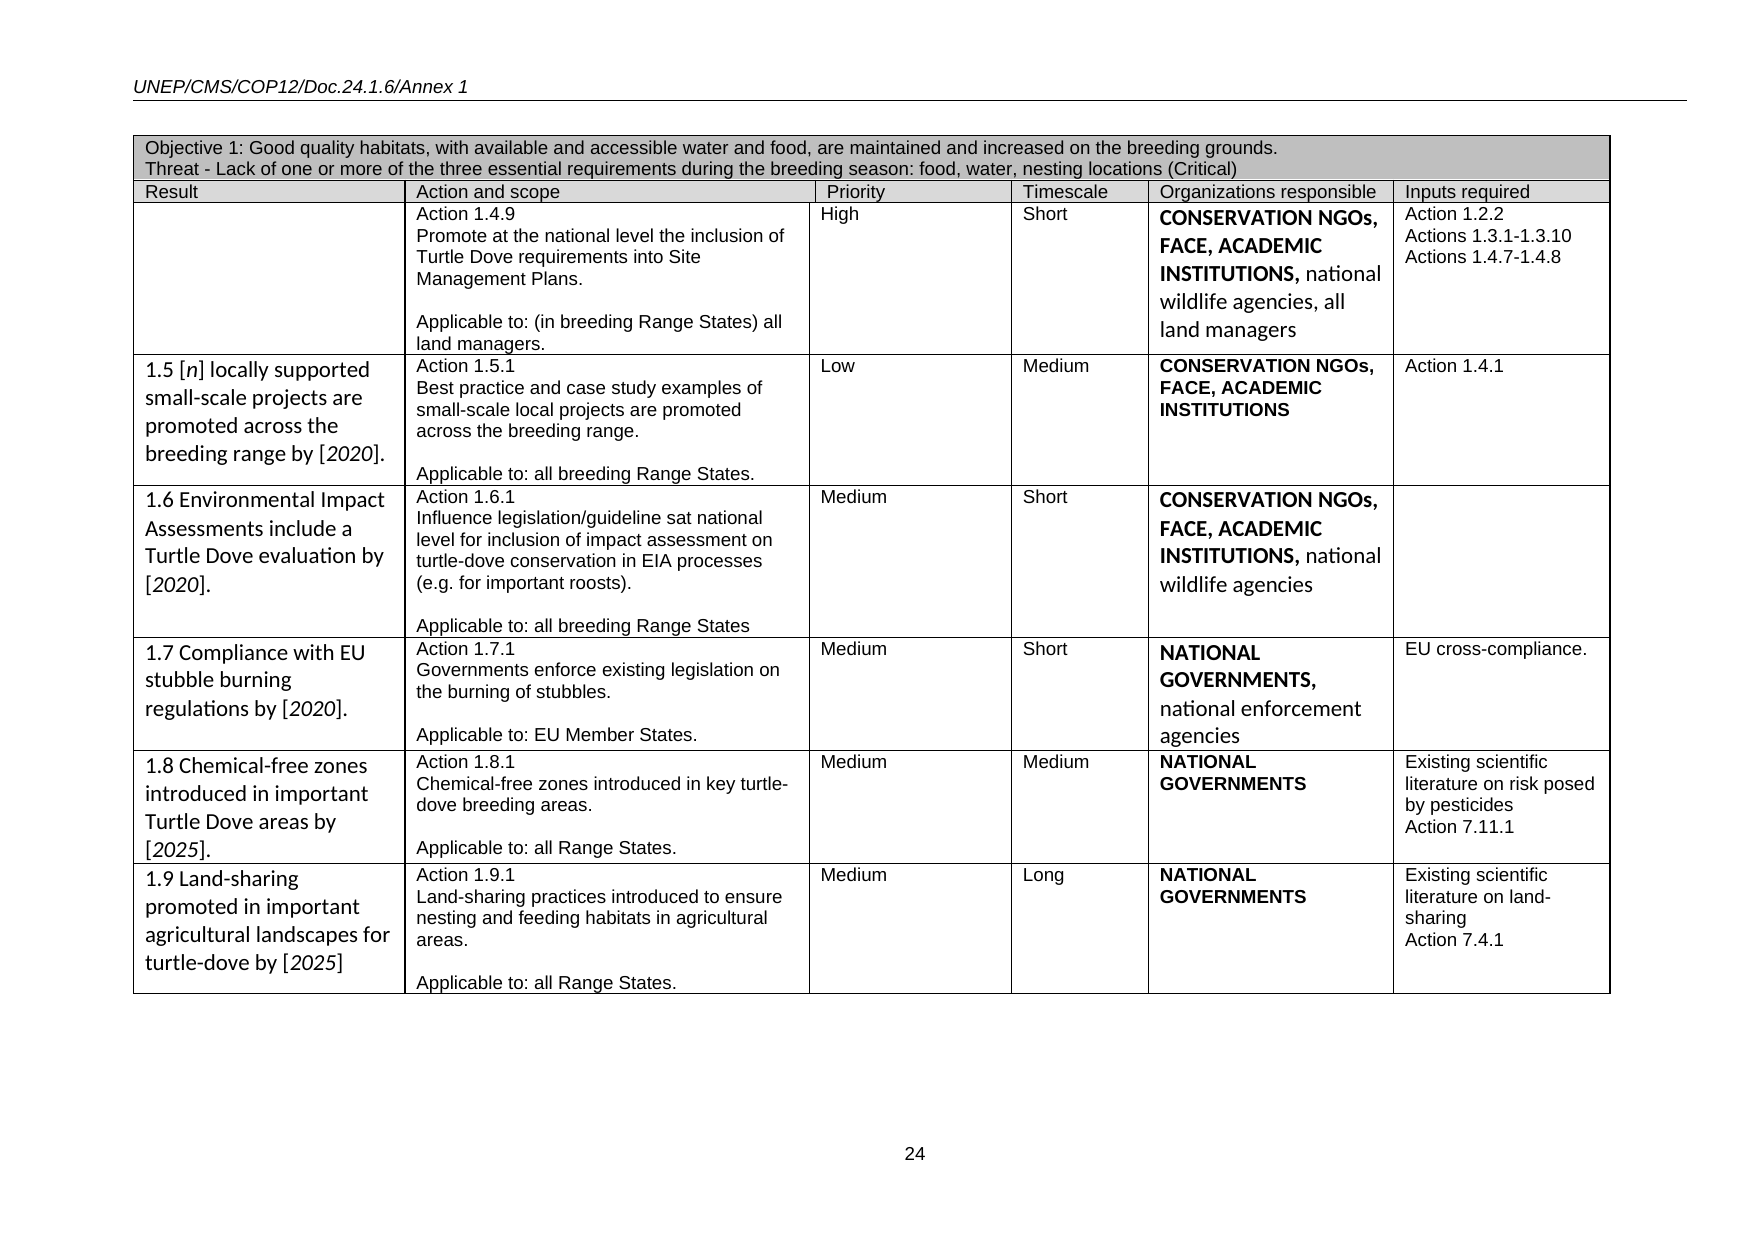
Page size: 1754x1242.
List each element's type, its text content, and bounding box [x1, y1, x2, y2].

table_cell Existing scientific literature on risk posed by pesticides Action 7.11.1 [1394, 751, 1609, 863]
table_cell Action 1.9.1 Land-sharing practices introduced to ensure nesting and feeding habitats in agricultural areas. Applicable to: all Range States. [406, 864, 809, 993]
table_cell CONSERVATION NGOs, FACE, ACADEMIC INSTITUTIONS, national wildlife agencies [1149, 486, 1393, 637]
table_cell Medium [810, 864, 1011, 993]
table_cell Short [1012, 486, 1148, 637]
table_cell Low [810, 355, 1011, 484]
table_cell Medium [810, 638, 1011, 750]
table_cell High [810, 203, 1011, 354]
table_cell Medium [810, 486, 1011, 637]
table_cell Medium [1012, 355, 1148, 484]
table_cell Action 1.4.1 [1394, 355, 1609, 484]
table_cell 1.8 Chemical-free zones introduced in important Turtle Dove areas by [2025]. [134, 751, 404, 863]
table_cell Existing scientific literature on land-sharing Action 7.4.1 [1394, 864, 1609, 993]
table_cell Organizations responsible [1149, 181, 1393, 202]
table_cell [1394, 486, 1609, 637]
table_cell Action 1.4.9 Promote at the national level the inclusion of Turtle Dove requirements into Site Management Plans. Applicable to: (in breeding Range States) all land managers. [406, 203, 809, 354]
table_cell Action 1.7.1 Governments enforce existing legislation on the burning of stubbles. Applicable to: EU Member States. [406, 638, 809, 750]
table_cell NATIONAL GOVERNMENTS [1149, 864, 1393, 993]
table_cell 1.9 Land-sharing promoted in important agricultural landscapes for turtle-dove by [2025] [134, 864, 404, 993]
table_cell Action 1.6.1 Influence legislation/guideline sat national level for inclusion of impact assessment on turtle-dove conservation in EIA processes (e.g. for important roosts). Applicable to: all breeding Range States [406, 486, 809, 637]
table_cell Short [1012, 638, 1148, 750]
table_cell Priority [816, 181, 1011, 202]
table_header Objective 1: Good quality habitats, with available and accessible water and food, are maintained and increased on the breeding grounds. Threat - Lack of one or more of the three essential requirements during the breeding season: food, water, nesting locations (Critical) [134, 136, 1609, 179]
table_cell CONSERVATION NGOs, FACE, ACADEMIC INSTITUTIONS [1149, 355, 1393, 484]
table_cell Action 1.5.1 Best practice and case study examples of small-scale local projects are promoted across the breeding range. Applicable to: all breeding Range States. [406, 355, 809, 484]
table_cell 1.7 Compliance with EU stubble burning regulations by [2020]. [134, 638, 404, 750]
table_cell Action 1.2.2 Actions 1.3.1-1.3.10 Actions 1.4.7-1.4.8 [1394, 203, 1609, 354]
table_cell Medium [810, 751, 1011, 863]
table_cell 1.5 [n] locally supported small-scale projects are promoted across the breeding range by [2020]. [134, 355, 404, 484]
table_cell CONSERVATION NGOs, FACE, ACADEMIC INSTITUTIONS, national wildlife agencies, all land managers [1149, 203, 1393, 354]
table_cell NATIONAL GOVERNMENTS [1149, 751, 1393, 863]
table_cell Inputs required [1394, 181, 1609, 202]
table_cell Result [134, 181, 404, 202]
table_cell Action 1.8.1 Chemical-free zones introduced in key turtle-dove breeding areas. Applicable to: all Range States. [406, 751, 809, 863]
table_cell Action and scope [406, 181, 815, 202]
table_cell Short [1012, 203, 1148, 354]
table_cell EU cross-compliance. [1394, 638, 1609, 750]
table_cell 1.6 Environmental Impact Assessments include a Turtle Dove evaluation by [2020]. [134, 486, 404, 637]
table_cell NATIONAL GOVERNMENTS, national enforcement agencies [1149, 638, 1393, 750]
table_cell Timescale [1012, 181, 1148, 202]
table_cell Long [1012, 864, 1148, 993]
table_cell Medium [1012, 751, 1148, 863]
